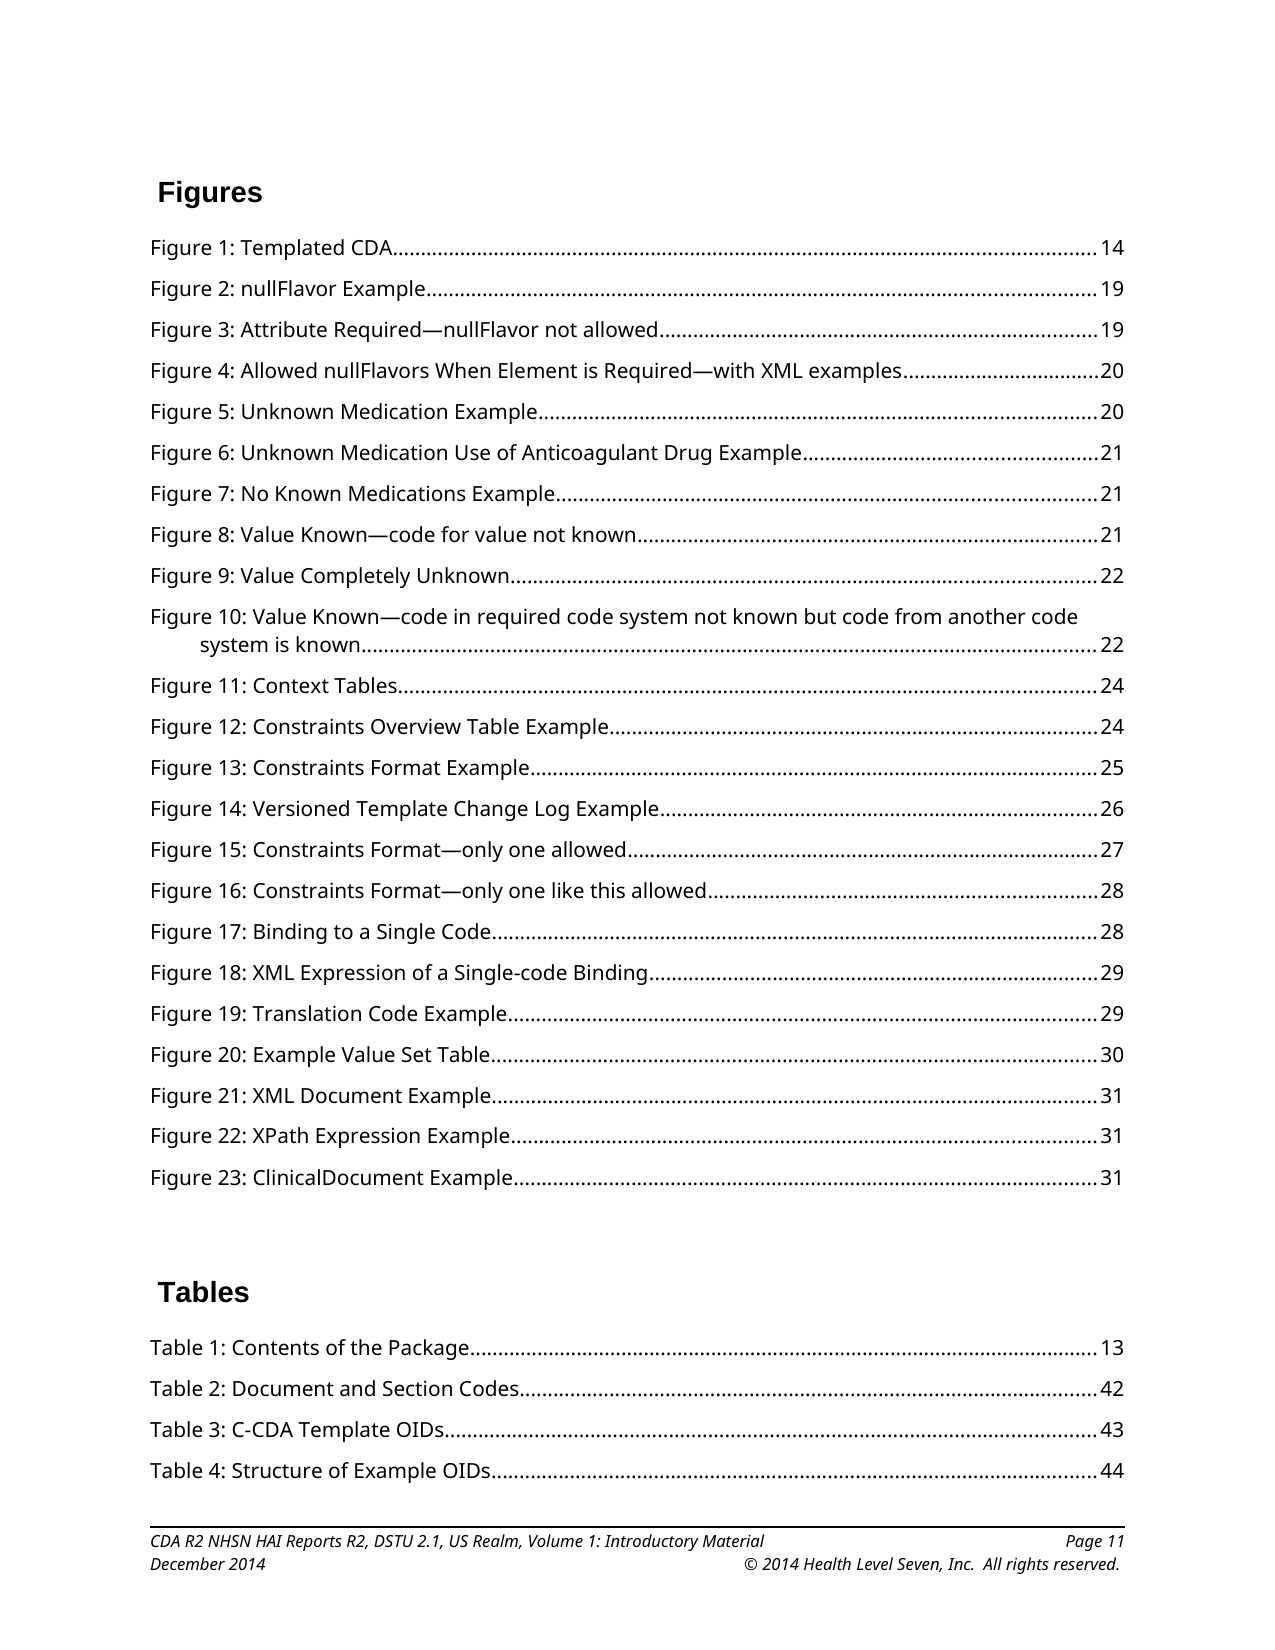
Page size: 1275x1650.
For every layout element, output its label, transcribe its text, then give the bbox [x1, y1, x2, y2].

text Figure 14: Versioned Template Change Log Example 26 [150, 794, 1125, 823]
text Figure 15: Constraints Format—only one allowed 27 [150, 835, 1125, 863]
text Figure 22: XPath Expression Example 31 [150, 1122, 1125, 1150]
text Table 3: C-CDA Template OIDs 43 [150, 1415, 1125, 1443]
text Figure 12: Constraints Overview Table Example 24 [150, 712, 1125, 741]
text Figure 2: nullFlavor Example 19 [150, 274, 1125, 303]
text Figure 8: Value Known—code for value not known 21 [150, 520, 1125, 548]
text Figure 4: Allowed nullFlavors When Element is Required—with XML examples 20 [150, 356, 1125, 385]
text Figure 17: Binding to a Single Code 28 [150, 917, 1125, 945]
text Figure 3: Attribute Required—nullFlavor not allowed 19 [150, 315, 1125, 344]
text Table 4: Structure of Example OIDs 44 [150, 1456, 1125, 1484]
title Tables [157, 1274, 1125, 1308]
text Figure 9: Value Completely Unknown 22 [150, 561, 1125, 589]
text Figure 1: Templated CDA 14 [150, 233, 1125, 262]
text Figure 11: Context Tables 24 [150, 671, 1125, 700]
text Figure 13: Constraints Format Example 25 [150, 753, 1125, 782]
text Figure 7: No Known Medications Example 21 [150, 479, 1125, 508]
text Figure 16: Constraints Format—only one like this allowed 28 [150, 876, 1125, 904]
text Figure 20: Example Value Set Table 30 [150, 1040, 1125, 1068]
text Figure 6: Unknown Medication Use of Anticoagulant Drug Example 21 [150, 438, 1125, 467]
text Figure 18: XML Expression of a Single-code Binding 29 [150, 958, 1125, 986]
text Figure 23: ClinicalDocument Example 31 [150, 1163, 1125, 1191]
text Table 1: Contents of the Package 13 [150, 1333, 1125, 1362]
text Figure 21: XML Document Example 31 [150, 1081, 1125, 1109]
text Figure 5: Unknown Medication Example 20 [150, 397, 1125, 426]
title Figures [157, 175, 1125, 208]
text Table 2: Document and Section Codes 42 [150, 1374, 1125, 1402]
text Figure 19: Translation Code Example 29 [150, 999, 1125, 1027]
text Figure 10: Value Known—code in required code system not known but code from another code system is known 22 [150, 602, 1125, 659]
